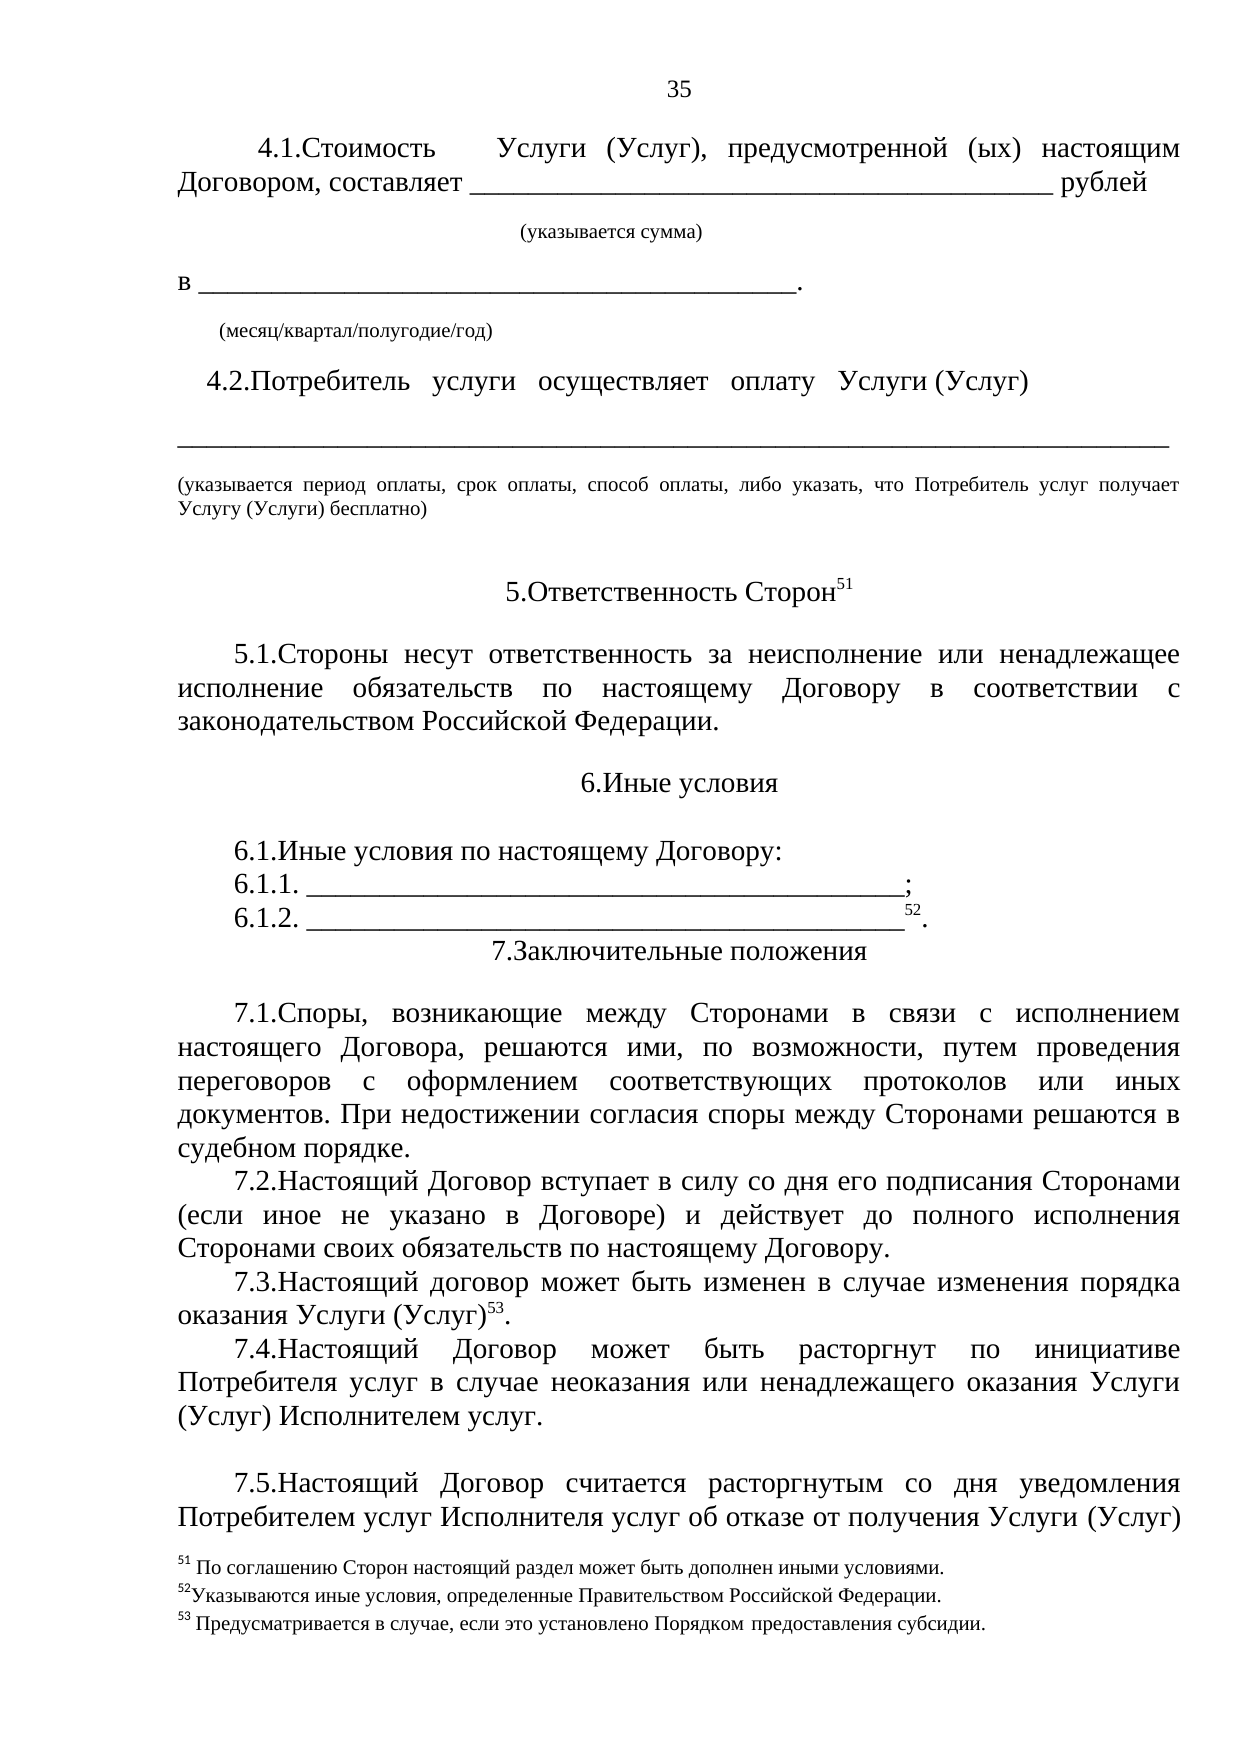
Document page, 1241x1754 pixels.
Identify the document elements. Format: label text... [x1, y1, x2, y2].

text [177, 1465, 1181, 1532]
text (месяц/квартал/полугодие/год) [177, 318, 1181, 342]
text (указывается сумма) [177, 218, 1181, 243]
text 4.2.Потребитель услуги осуществляет оплату Услуги (Услуг) [177, 363, 1181, 396]
text 7.Заключительные положения [177, 933, 1181, 967]
text 6.1.2. _________________________________________. [177, 900, 1181, 933]
text 6.Иные условия [177, 766, 1181, 799]
text 7.1.Споры, возникающие между Сторонами в связи с исполнением настоящего Договора, решаются ими, по возможности, путем проведения переговоров с оформлением соответствующих протоколов или иных документов. При недостижении согласия споры между Сторонами решаются в судебном порядке. [177, 996, 1181, 1163]
text 7.2.Настоящий Договор вступает в силу со дня его подписания Сторонами (если иное не указано в Договоре) и действует до полного исполнения Сторонами своих обязательств по настоящему Договору. [177, 1163, 1181, 1264]
text 6.1.1. _________________________________________; [177, 866, 1181, 900]
text (указывается период оплаты, срок оплаты, способ оплаты, либо указать, что Потребитель услуг получает Услугу (Услуги) бесплатно) [177, 471, 1181, 519]
text 6.1.Иные условия по настоящему Договору: [177, 833, 1181, 866]
text 5.Ответственность Сторон [177, 574, 1181, 607]
text в _________________________________________. [177, 263, 1181, 297]
text 4.1.Стоимость Услуги (Услуг), предусмотренной (ых) настоящим Договором, составляет ________________________________________ рублей [177, 131, 1181, 198]
text ____________________________________________________________________ [177, 417, 1181, 451]
text 7.4.Настоящий Договор может быть расторгнут по инициативе Потребителя услуг в случае неоказания или ненадлежащего оказания Услуги (Услуг) Исполнителем услуг. [177, 1331, 1181, 1432]
text 5.1.Стороны несут ответственность за неисполнение или ненадлежащее исполнение обязательств по настоящему Договору в соответствии с законодательством Российской Федерации. [177, 636, 1181, 737]
text 7.3.Настоящий договор может быть изменен в случае изменения порядка оказания Услуги (Услуг). [177, 1264, 1181, 1331]
